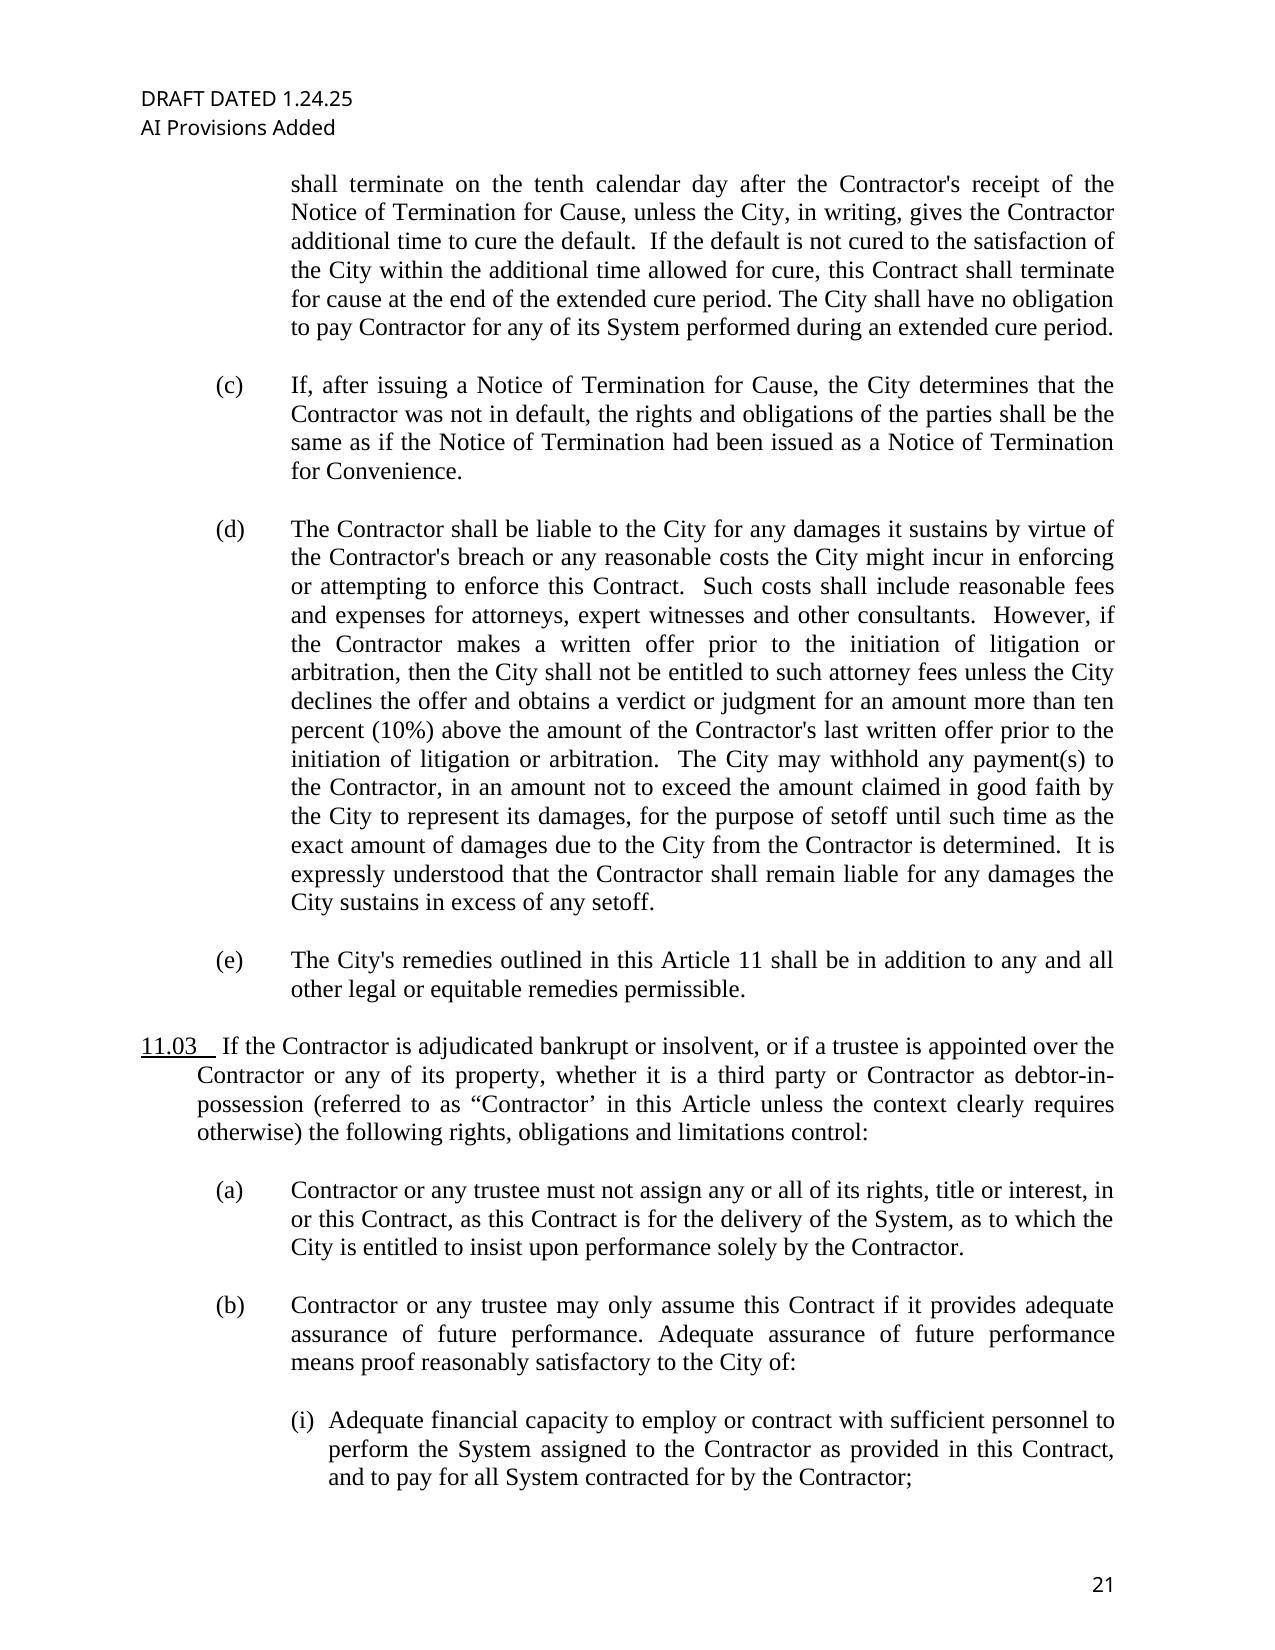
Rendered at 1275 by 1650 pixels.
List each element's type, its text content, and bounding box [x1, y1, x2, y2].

text (d) The Contractor shall be liable to the City for any damages it sustains by virtue of the Contractor's breach or any reasonable costs the City might incur in enforcing or attempting to enforce this Contract. Such costs shall include reasonable fees and expenses for attorneys, expert witnesses and other consultants. However, if the Contractor makes a written offer prior to the initiation of litigation or arbitration, then the City shall not be entitled to such attorney fees unless the City declines the offer and obtains a verdict or judgment for an amount more than ten percent (10%) above the amount of the Contractor's last written offer prior to the initiation of litigation or arbitration. The City may withhold any payment(s) to the Contractor, in an amount not to exceed the amount claimed in good faith by the City to represent its damages, for the purpose of setoff until such time as the exact amount of damages due to the City from the Contractor is determined. It is expressly understood that the Contractor shall remain liable for any damages the City sustains in excess of any setoff. [216, 514, 1116, 916]
text (e) The City's remedies outlined in this Article 11 shall be in addition to any and all other legal or equitable remedies permissible. [216, 945, 1116, 1002]
list Contractor or any trustee may only assume this Contract if it provides adequate assurance of future performance. Adequate assurance of future performance means proof reasonably satisfactory to the City of: [216, 1290, 1116, 1376]
list If the Contractor is adjudicated bankrupt or insolvent, or if a trustee is appointed over the Contractor or any of its property, whether it is a third party or Contractor as debtor-in-possession (referred to as “Contractor’ in this Article unless the context clearly requires otherwise) the following rights, obligations and limitations control: [141, 1031, 1116, 1146]
list Contractor or any trustee must not assign any or all of its rights, title or interest, in or this Contract, as this Contract is for the delivery of the System, as to which the City is entitled to insist upon performance solely by the Contractor. [216, 1175, 1116, 1261]
text (c) If, after issuing a Notice of Termination for Cause, the City determines that the Contractor was not in default, the rights and obligations of the parties shall be the same as if the Notice of Termination had been issued as a Notice of Termination for Convenience. [216, 370, 1116, 485]
list Adequate financial capacity to employ or contract with sufficient personnel to perform the System assigned to the Contractor as provided in this Contract, and to pay for all System contracted for by the Contractor; [291, 1405, 1116, 1491]
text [216, 169, 1116, 341]
